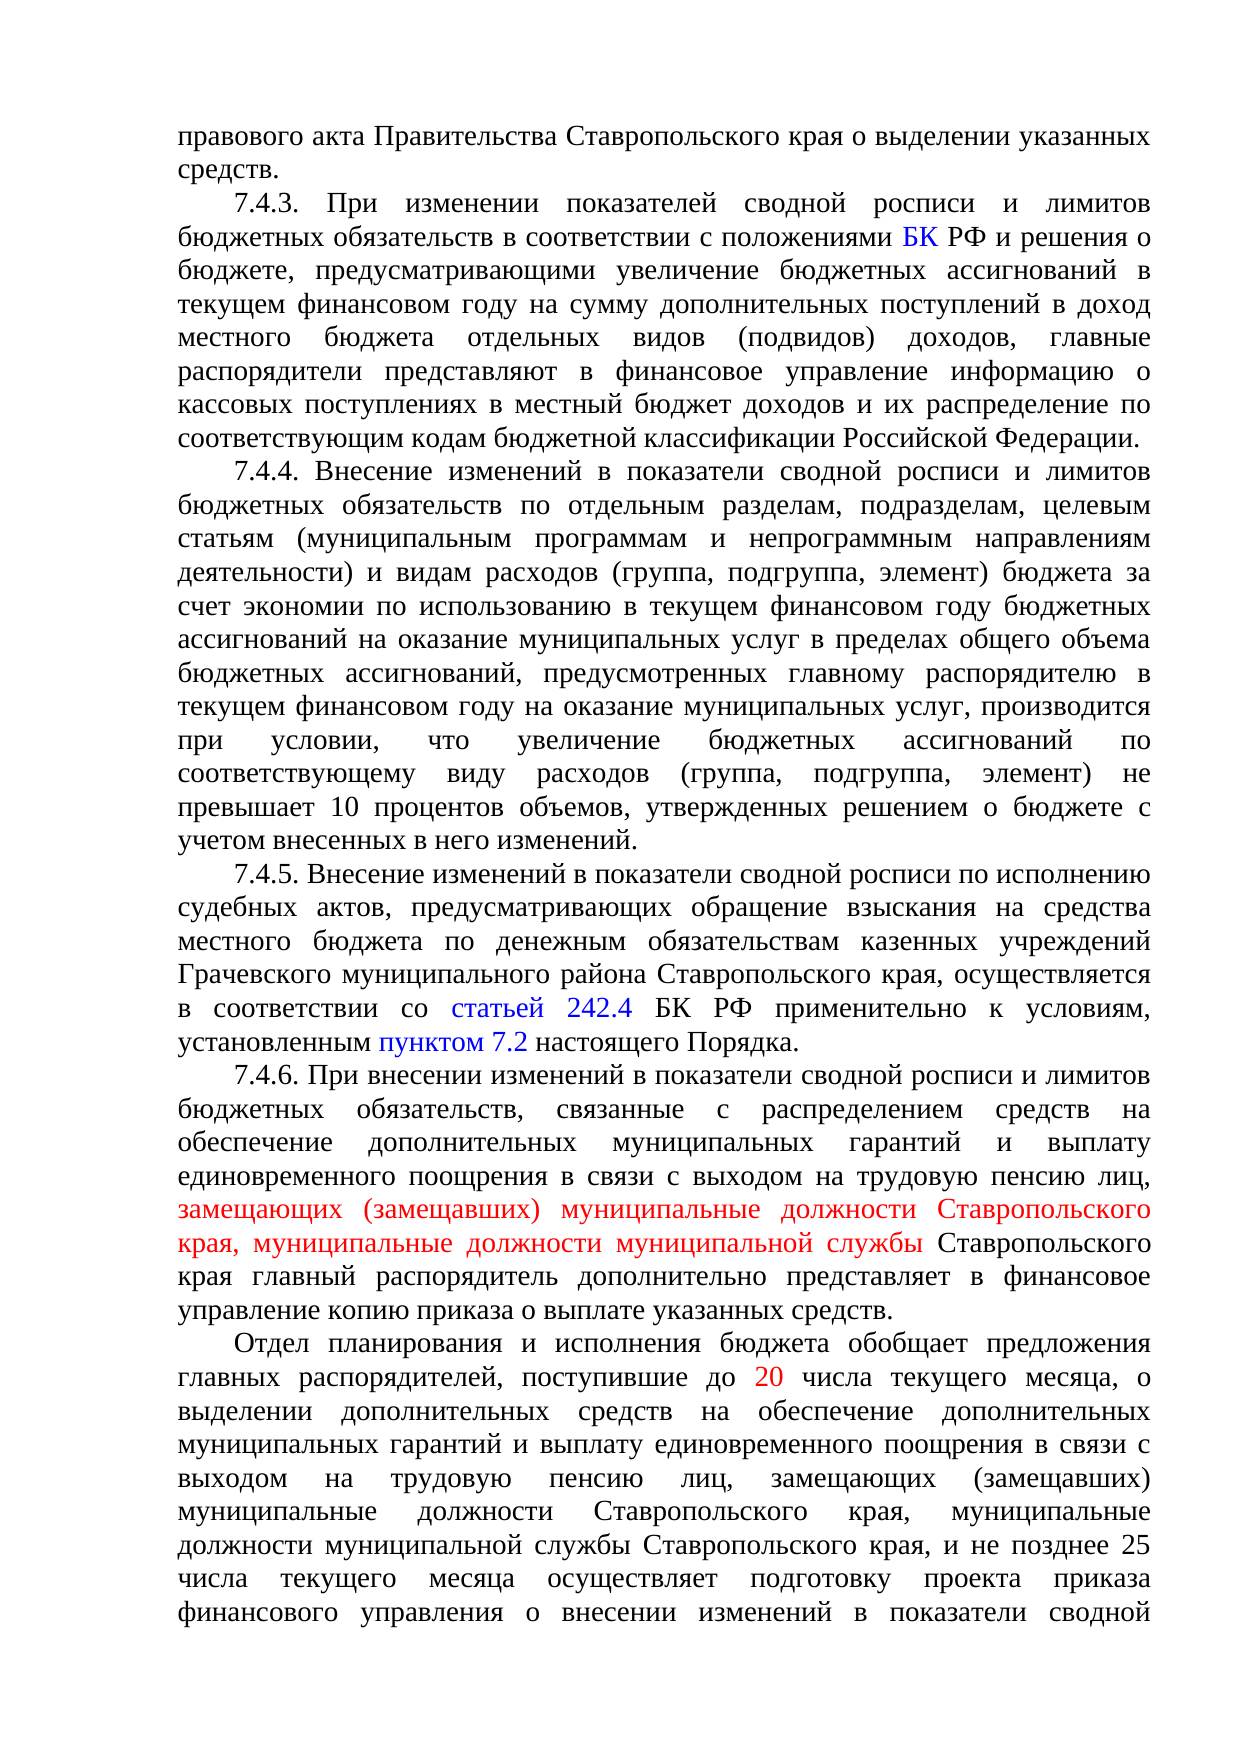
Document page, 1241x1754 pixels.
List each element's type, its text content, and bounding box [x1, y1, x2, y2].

text 7.4.4. Внесение изменений в показатели сводной росписи и лимитов бюджетных обязательств по отдельным разделам, подразделам, целевым статьям (муниципальным программам и непрограммным направлениям деятельности) и видам расходов (группа, подгруппа, элемент) бюджета за счет экономии по использованию в текущем финансовом году бюджетных ассигнований на оказание муниципальных услуг в пределах общего объема бюджетных ассигнований, предусмотренных главному распорядителю в текущем финансовом году на оказание муниципальных услуг, производится при условии, что увеличение бюджетных ассигнований по соответствующему виду расходов (группа, подгруппа, элемент) не превышает 10 процентов объемов, утвержденных решением о бюджете с учетом внесенных в него изменений. [177, 453, 1152, 856]
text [177, 1326, 1152, 1627]
text 7.4.5. Внесение изменений в показатели сводной росписи по исполнению судебных актов, предусматривающих обращение взыскания на средства местного бюджета по денежным обязательствам казенных учреждений Грачевского муниципального района Ставропольского края, осуществляется в соответствии со статьей 242.4 БК РФ применительно к условиям, установленным пунктом 7.2 настоящего Порядка. [177, 856, 1152, 1057]
text 7.4.6. При внесении изменений в показатели сводной росписи и лимитов бюджетных обязательств, связанные с распределением средств на обеспечение дополнительных муниципальных гарантий и выплату единовременного поощрения в связи с выходом на трудовую пенсию лиц, замещающих (замещавших) муниципальные должности Ставропольского края, муниципальные должности муниципальной службы Ставропольского края главный распорядитель дополнительно представляет в финансовое управление копию приказа о выплате указанных средств. [177, 1057, 1152, 1326]
text 7.4.3. При изменении показателей сводной росписи и лимитов бюджетных обязательств в соответствии с положениями БК РФ и решения о бюджете, предусматривающими увеличение бюджетных ассигнований в текущем финансовом году на сумму дополнительных поступлений в доход местного бюджета отдельных видов (подвидов) доходов, главные распорядители представляют в финансовое управление информацию о кассовых поступлениях в местный бюджет доходов и их распределение по соответствующим кодам бюджетной классификации Российской Федерации. [177, 185, 1152, 453]
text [177, 118, 1152, 185]
